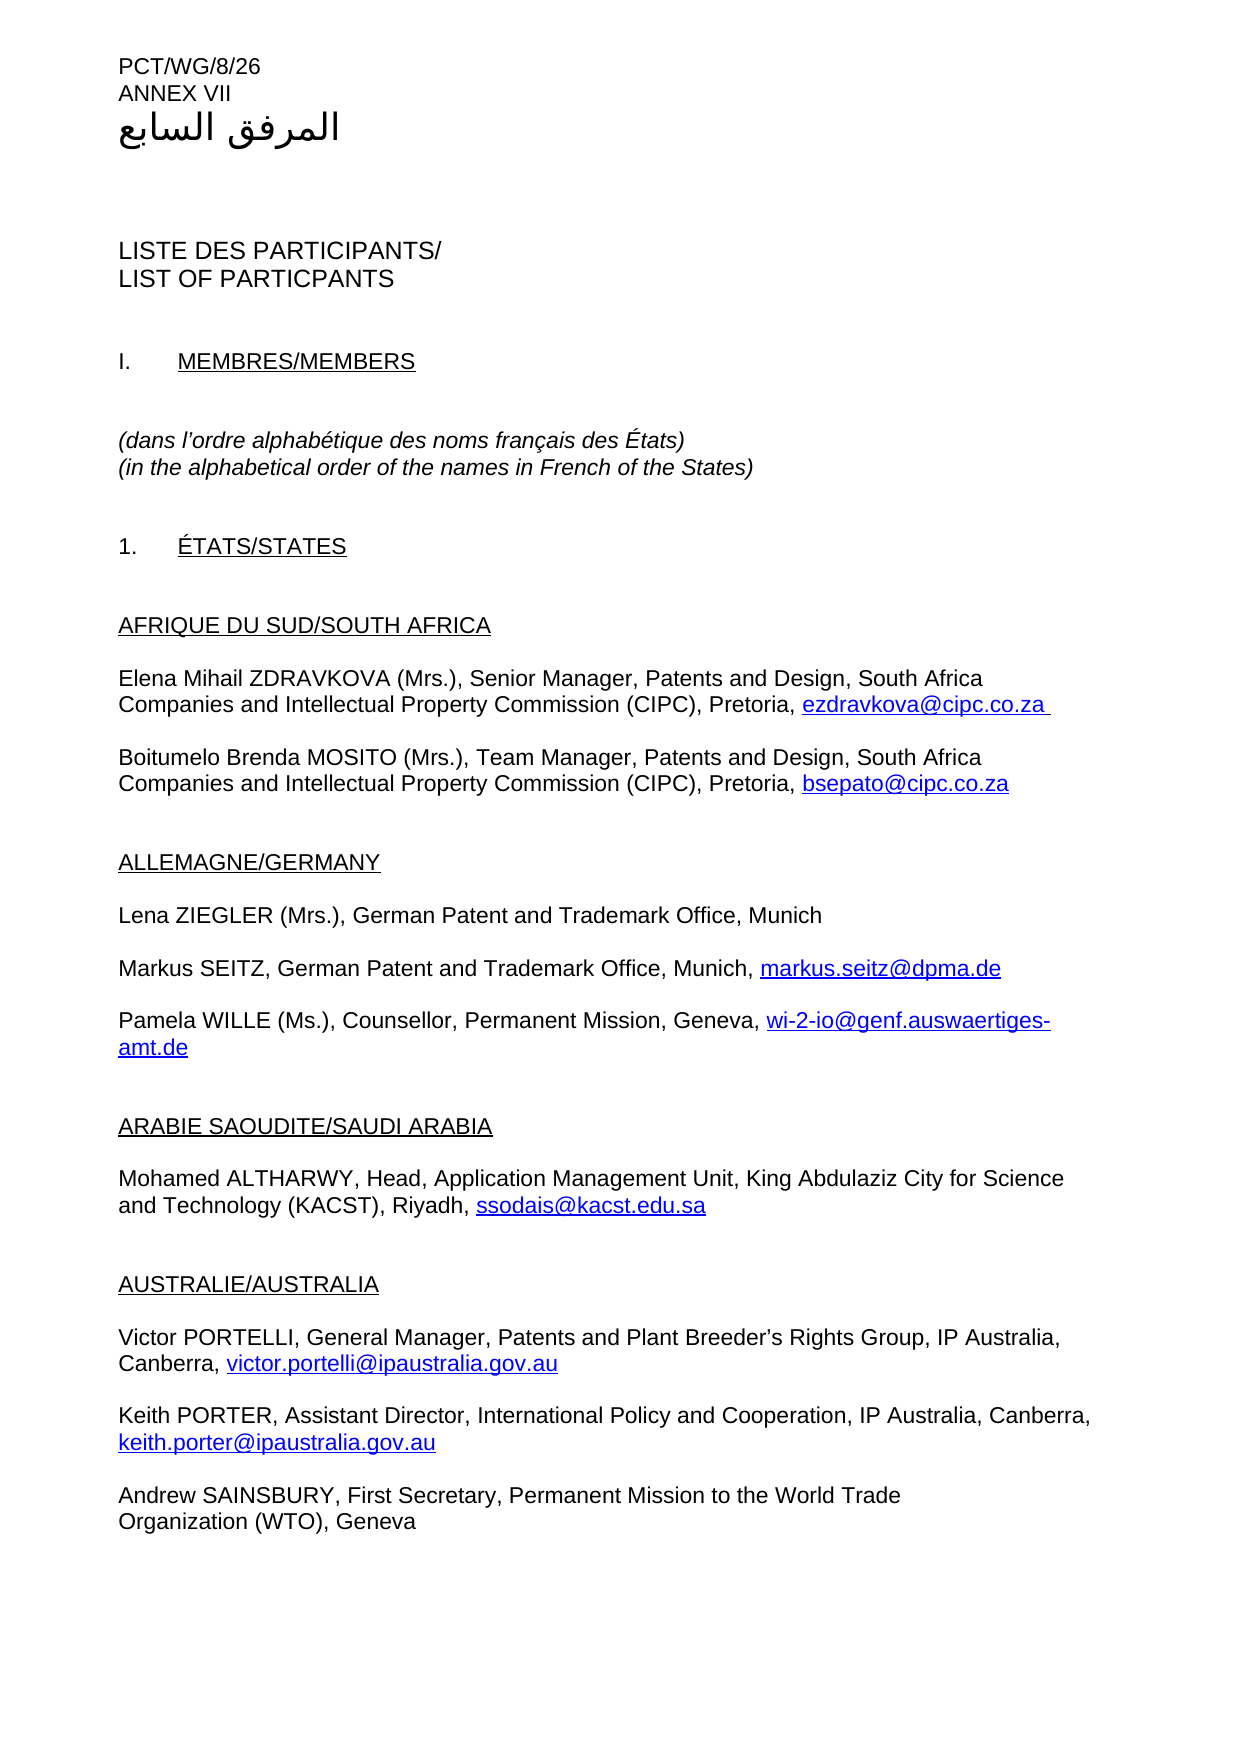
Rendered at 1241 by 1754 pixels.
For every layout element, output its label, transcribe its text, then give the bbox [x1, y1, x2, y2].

text Elena Mihail ZDRAVKOVA (Mrs.), Senior Manager, Patents and Design, South Africa Companies and Intellectual Property Commission (CIPC), Pretoria, ezdravkova@cipc.co.za [118, 664, 1092, 717]
text LISTE DES PARTICIPANTS/ LIST OF PARTICPANTS [118, 236, 1092, 293]
text Victor PORTELLI, General Manager, Patents and Plant Breeder’s Rights Group, IP Australia, Canberra, victor.portelli@ipaustralia.gov.au [118, 1323, 1092, 1376]
text Lena ZIEGLER (Mrs.), German Patent and Trademark Office, Munich [118, 902, 1092, 928]
text I. MEMBRES/MEMBERS [118, 348, 1092, 375]
text Andrew SAINSBURY, First Secretary, Permanent Mission to the World Trade Organization (WTO), Geneva [118, 1482, 1092, 1534]
text (dans l’ordre alphabétique des noms français des États) [118, 427, 1092, 454]
text 1. ÉTATS/STATES [118, 533, 1092, 559]
text ARABIE SAOUDITE/SAUDI ARABIA [118, 1113, 1092, 1139]
text Keith PORTER, Assistant Director, International Policy and Cooperation, IP Australia, Canberra, keith.porter@ipaustralia.gov.au [118, 1402, 1092, 1455]
text (in the alphabetical order of the names in French of the States) [118, 454, 1092, 480]
text Pamela WILLE (Ms.), Counsellor, Permanent Mission, Geneva, wi-2-io@genf.auswaertiges-amt.de [118, 1007, 1092, 1060]
text Boitumelo Brenda MOSITO (Mrs.), Team Manager, Patents and Design, South Africa Companies and Intellectual Property Commission (CIPC), Pretoria, bsepato@cipc.co.za [118, 744, 1092, 796]
text ALLEMAGNE/GERMANY [118, 849, 1092, 875]
text Mohamed ALTHARWY, Head, Application Management Unit, King Abdulaziz City for Science and Technology (KACST), Riyadh, ssodais@kacst.edu.sa [118, 1165, 1092, 1218]
text AFRIQUE DU SUD/SOUTH AFRICA [118, 612, 1092, 638]
text AUSTRALIE/AUSTRALIA [118, 1271, 1092, 1297]
text Markus SEITZ, German Patent and Trademark Office, Munich, markus.seitz@dpma.de [118, 954, 1092, 981]
